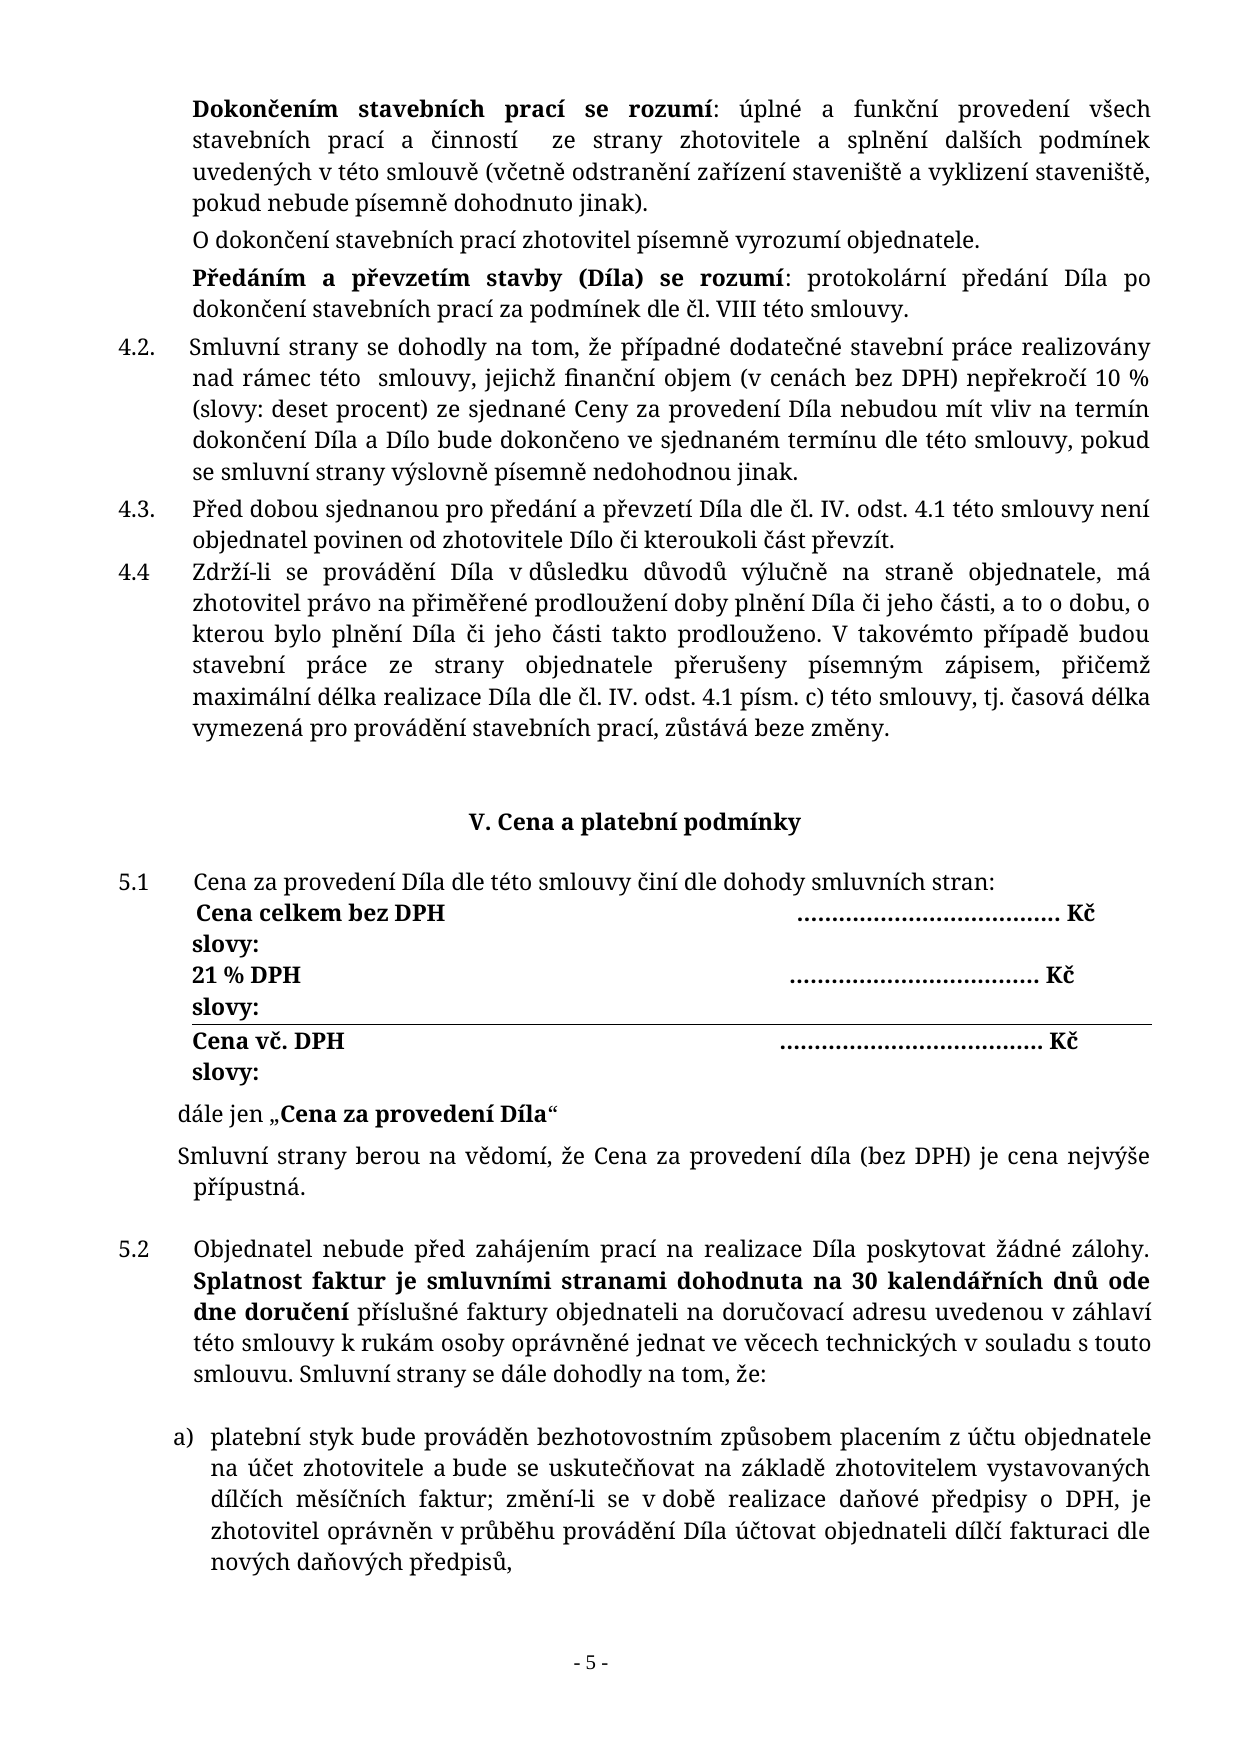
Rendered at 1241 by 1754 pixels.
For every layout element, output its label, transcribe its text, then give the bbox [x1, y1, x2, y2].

text 4.3. Před dobou sjednanou pro předání a převzetí Díla dle čl. IV. odst. 4.1 této smlouvy není objednatel povinen od zhotovitele Dílo či kteroukoli část převzít. [118, 493, 1152, 555]
text Dokončením stavebních prací se rozumí: úplné a funkční provedení všech stavebních prací a činností ze strany zhotovitele a splnění dalších podmínek uvedených v této smlouvě (včetně odstranění zařízení staveniště a vyklizení staveniště, pokud nebude písemně dohodnuto jinak). [192, 93, 1152, 218]
list Objednatel nebude před zahájením prací na realizace Díla poskytovat žádné zálohy. Splatnost faktur je smluvními stranami dohodnuta na 30 kalendářních dnů ode dne doručení příslušné faktury objednateli na doručovací adresu uvedenou v záhlaví této smlouvy k rukám osoby oprávněné jednat ve věcech technických v souladu s touto smlouvu. Smluvní strany se dále dohodly na tom, že: [118, 1233, 1152, 1390]
list 21 % DPH ……………………………… Kč [192, 959, 1152, 991]
text dále jen „Cena za provedení Díla“ [177, 1098, 1152, 1129]
list Cena vč. DPH ……………………………….. Kč [192, 1025, 1152, 1056]
text O dokončení stavebních prací zhotovitel písemně vyrozumí objednatele. [192, 224, 1152, 255]
text V. Cena a platební podmínky [118, 806, 1152, 837]
text 4.2. Smluvní strany se dohodly na tom, že případné dodatečné stavební práce realizovány nad rámec této smlouvy, jejichž finanční objem (v cenách bez DPH) nepřekročí 10 % (slovy: deset procent) ze sjednané Ceny za provedení Díla nebudou mít vliv na termín dokončení Díla a Dílo bude dokončeno ve sjednaném termínu dle této smlouvy, pokud se smluvní strany výslovně písemně nedohodnou jinak. [118, 330, 1152, 487]
list slovy: [192, 1056, 1152, 1088]
list Zdrží-li se provádění Díla v důsledku důvodů výlučně na straně objednatele, má zhotovitel právo na přiměřené prodloužení doby plnění Díla či jeho části, a to o dobu, o kterou bylo plnění Díla či jeho části takto prodlouženo. V takovémto případě budou stavební práce ze strany objednatele přerušeny písemným zápisem, přičemž maximální délka realizace Díla dle čl. IV. odst. 4.1 písm. c) této smlouvy, tj. časová délka vymezená pro provádění stavebních prací, zůstává beze změny. [118, 555, 1152, 743]
list platební styk bude prováděn bezhotovostním způsobem placením z účtu objednatele na účet zhotovitele a bude se uskutečňovat na základě zhotovitelem vystavovaných dílčích měsíčních faktur; změní-li se v době realizace daňové předpisy o DPH, je zhotovitel oprávněn v průběhu provádění Díla účtovat objednateli dílčí fakturaci dle nových daňových předpisů, [173, 1421, 1152, 1577]
list Cena za provedení Díla dle této smlouvy činí dle dohody smluvních stran: [118, 866, 1152, 897]
list slovy: [192, 928, 1152, 959]
text Předáním a převzetím stavby (Díla) se rozumí: protokolární předání Díla po dokončení stavebních prací za podmínek dle čl. VIII této smlouvy. [192, 262, 1152, 324]
text Smluvní strany berou na vědomí, že Cena za provedení díla (bez DPH) je cena nejvýše přípustná. [177, 1140, 1152, 1202]
list Cena celkem bez DPH ……………………………….. Kč [118, 897, 1152, 928]
list slovy: [192, 991, 1152, 1024]
